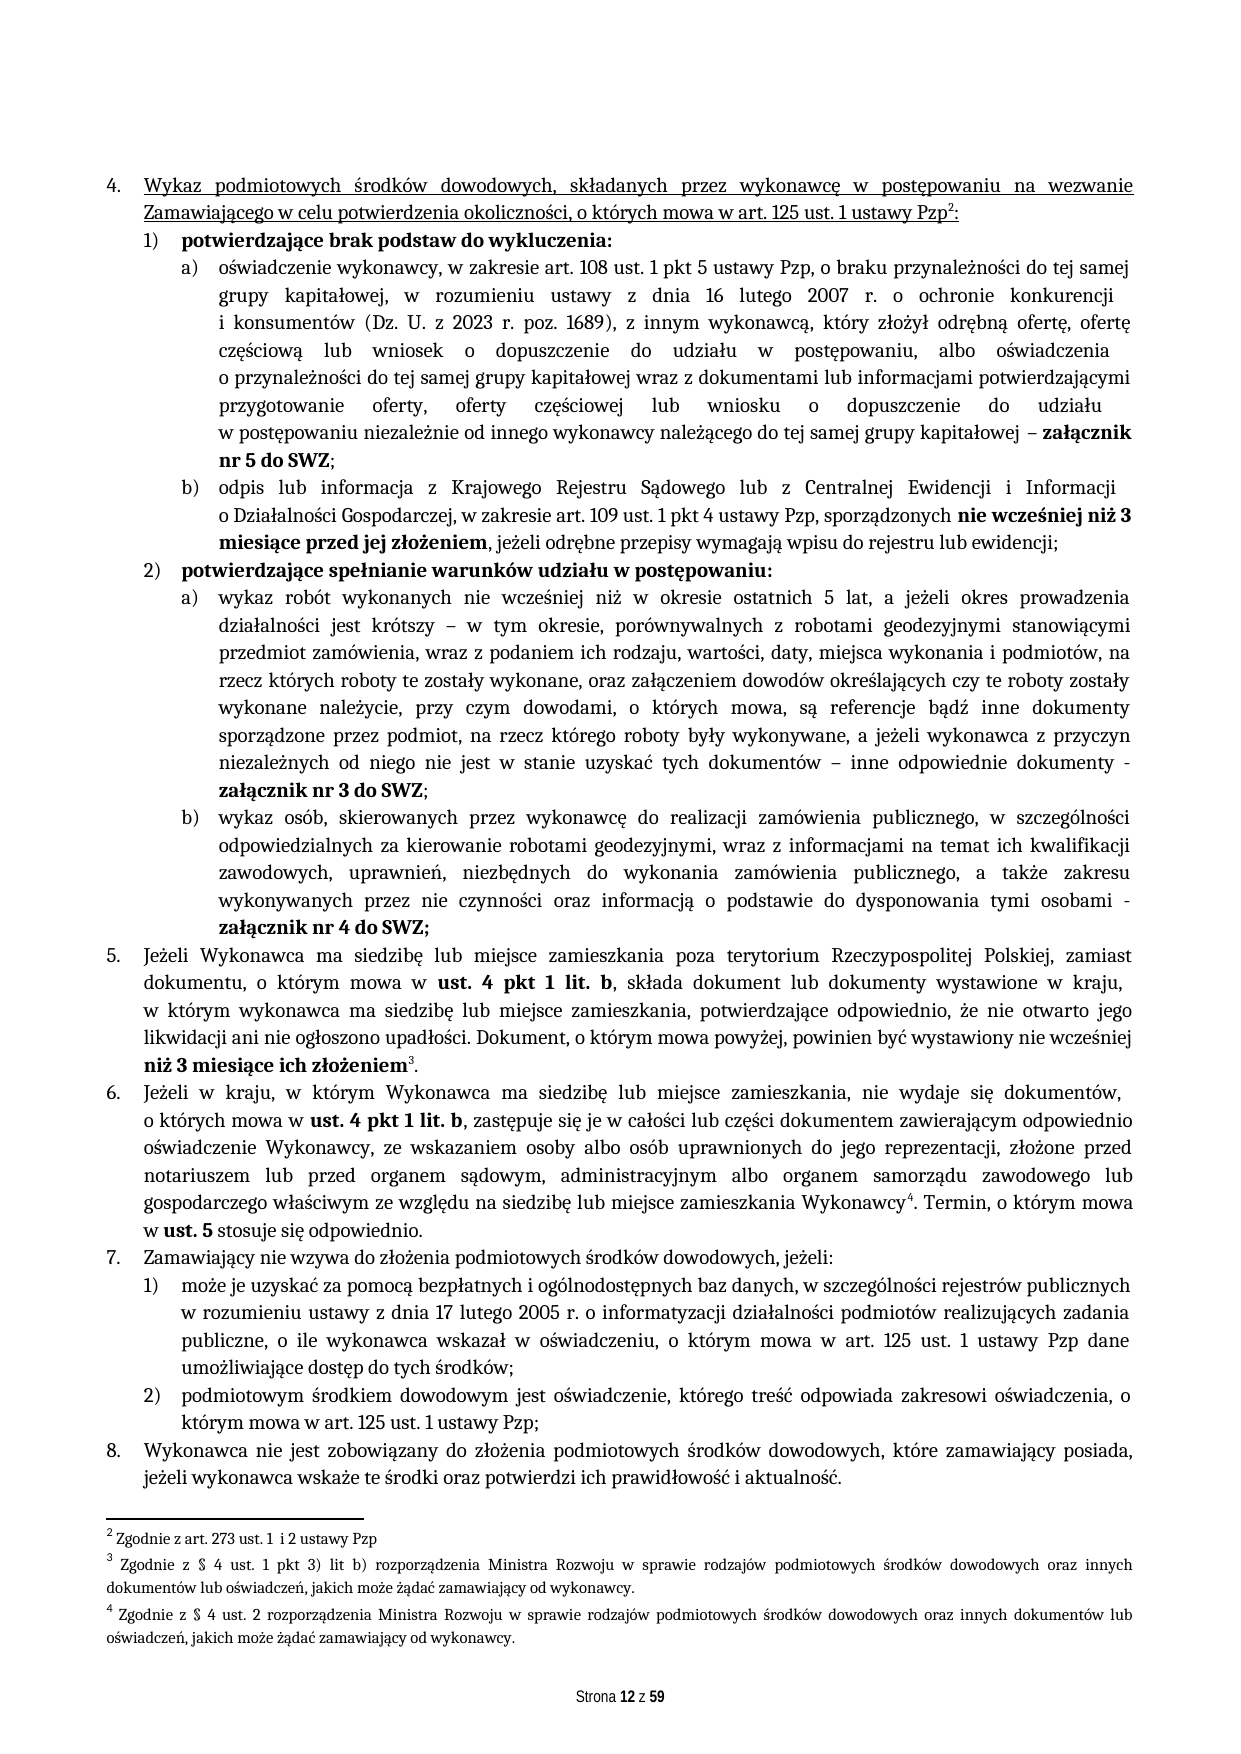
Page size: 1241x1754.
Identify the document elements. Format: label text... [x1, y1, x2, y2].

list Wykaz podmiotowych środków dowodowych, składanych przez wykonawcę w postępowaniu na wezwanie Zamawiającego w celu potwierdzenia okoliczności, o których mowa w art. 125 ust. 1 ustawy Pzp: [106, 173, 1134, 225]
list Jeżeli w kraju, w którym Wykonawca ma siedzibę lub miejsce zamieszkania, nie wydaje się dokumentów, o których mowa w ust. 4 pkt 1 lit. b, zastępuje się je w całości lub części dokumentem zawierającym odpowiednio oświadczenie Wykonawcy, ze wskazaniem osoby albo osób uprawnionych do jego reprezentacji, złożone przed notariuszem lub przed organem sądowym, administracyjnym albo organem samorządu zawodowego lub gospodarczego właściwym ze względu na siedzibę lub miejsce zamieszkania Wykonawcy. Termin, o którym mowa w ust. 5 stosuje się odpowiednio. [106, 1081, 1134, 1242]
list oświadczenie wykonawcy, w zakresie art. 108 ust. 1 pkt 5 ustawy Pzp, o braku przynależności do tej samej grupy kapitałowej, w rozumieniu ustawy z dnia 16 lutego 2007 r. o ochronie konkurencji i konsumentów (Dz. U. z 2023 r. poz. 1689), z innym wykonawcą, który złożył odrębną ofertę, ofertę częściową lub wniosek o dopuszczenie do udziału w postępowaniu, albo oświadczenia o przynależności do tej samej grupy kapitałowej wraz z dokumentami lub informacjami potwierdzającymi przygotowanie oferty, oferty częściowej lub wniosku o dopuszczenie do udziału w postępowaniu niezależnie od innego wykonawcy należącego do tej samej grupy kapitałowej – załącznik nr 5 do SWZ; [181, 256, 1131, 472]
list wykaz osób, skierowanych przez wykonawcę do realizacji zamówienia publicznego, w szczególności odpowiedzialnych za kierowanie robotami geodezyjnymi, wraz z informacjami na temat ich kwalifikacji zawodowych, uprawnień, niezbędnych do wykonania zamówienia publicznego, a także zakresu wykonywanych przez nie czynności oraz informacją o podstawie do dysponowania tymi osobami - załącznik nr 4 do SWZ; [181, 806, 1131, 940]
list podmiotowym środkiem dowodowym jest oświadczenie, którego treść odpowiada zakresowi oświadczenia, o którym mowa w art. 125 ust. 1 ustawy Pzp; [143, 1383, 1131, 1435]
list Zamawiający nie wzywa do złożenia podmiotowych środków dowodowych, jeżeli: [106, 1246, 1134, 1270]
list Wykonawca nie jest zobowiązany do złożenia podmiotowych środków dowodowych, które zamawiający posiada, jeżeli wykonawca wskaże te środki oraz potwierdzi ich prawidłowość i aktualność. [106, 1438, 1134, 1490]
list może je uzyskać za pomocą bezpłatnych i ogólnodostępnych baz danych, w szczególności rejestrów publicznych w rozumieniu ustawy z dnia 17 lutego 2005 r. o informatyzacji działalności podmiotów realizujących zadania publiczne, o ile wykonawca wskazał w oświadczeniu, o którym mowa w art. 125 ust. 1 ustawy Pzp dane umożliwiające dostęp do tych środków; [143, 1273, 1131, 1380]
list Jeżeli Wykonawca ma siedzibę lub miejsce zamieszkania poza terytorium Rzeczypospolitej Polskiej, zamiast dokumentu, o którym mowa w ust. 4 pkt 1 lit. b, składa dokument lub dokumenty wystawione w kraju, w którym wykonawca ma siedzibę lub miejsce zamieszkania, potwierdzające odpowiednio, że nie otwarto jego likwidacji ani nie ogłoszono upadłości. Dokument, o którym mowa powyżej, powinien być wystawiony nie wcześniej niż 3 miesiące ich złożeniem. [106, 943, 1134, 1077]
list odpis lub informacja z Krajowego Rejestru Sądowego lub z Centralnej Ewidencji i Informacji o Działalności Gospodarczej, w zakresie art. 109 ust. 1 pkt 4 ustawy Pzp, sporządzonych nie wcześniej niż 3 miesiące przed jej złożeniem, jeżeli odrębne przepisy wymagają wpisu do rejestru lub ewidencji; [181, 476, 1131, 555]
list potwierdzające spełnianie warunków udziału w postępowaniu: [143, 558, 1131, 582]
list potwierdzające brak podstaw do wykluczenia: [143, 228, 1131, 252]
list wykaz robót wykonanych nie wcześniej niż w okresie ostatnich 5 lat, a jeżeli okres prowadzenia działalności jest krótszy – w tym okresie, porównywalnych z robotami geodezyjnymi stanowiącymi przedmiot zamówienia, wraz z podaniem ich rodzaju, wartości, daty, miejsca wykonania i podmiotów, na rzecz których roboty te zostały wykonane, oraz załączeniem dowodów określających czy te roboty zostały wykonane należycie, przy czym dowodami, o których mowa, są referencje bądź inne dokumenty sporządzone przez podmiot, na rzecz którego roboty były wykonywane, a jeżeli wykonawca z przyczyn niezależnych od niego nie jest w stanie uzyskać tych dokumentów – inne odpowiednie dokumenty - załącznik nr 3 do SWZ; [181, 586, 1131, 802]
